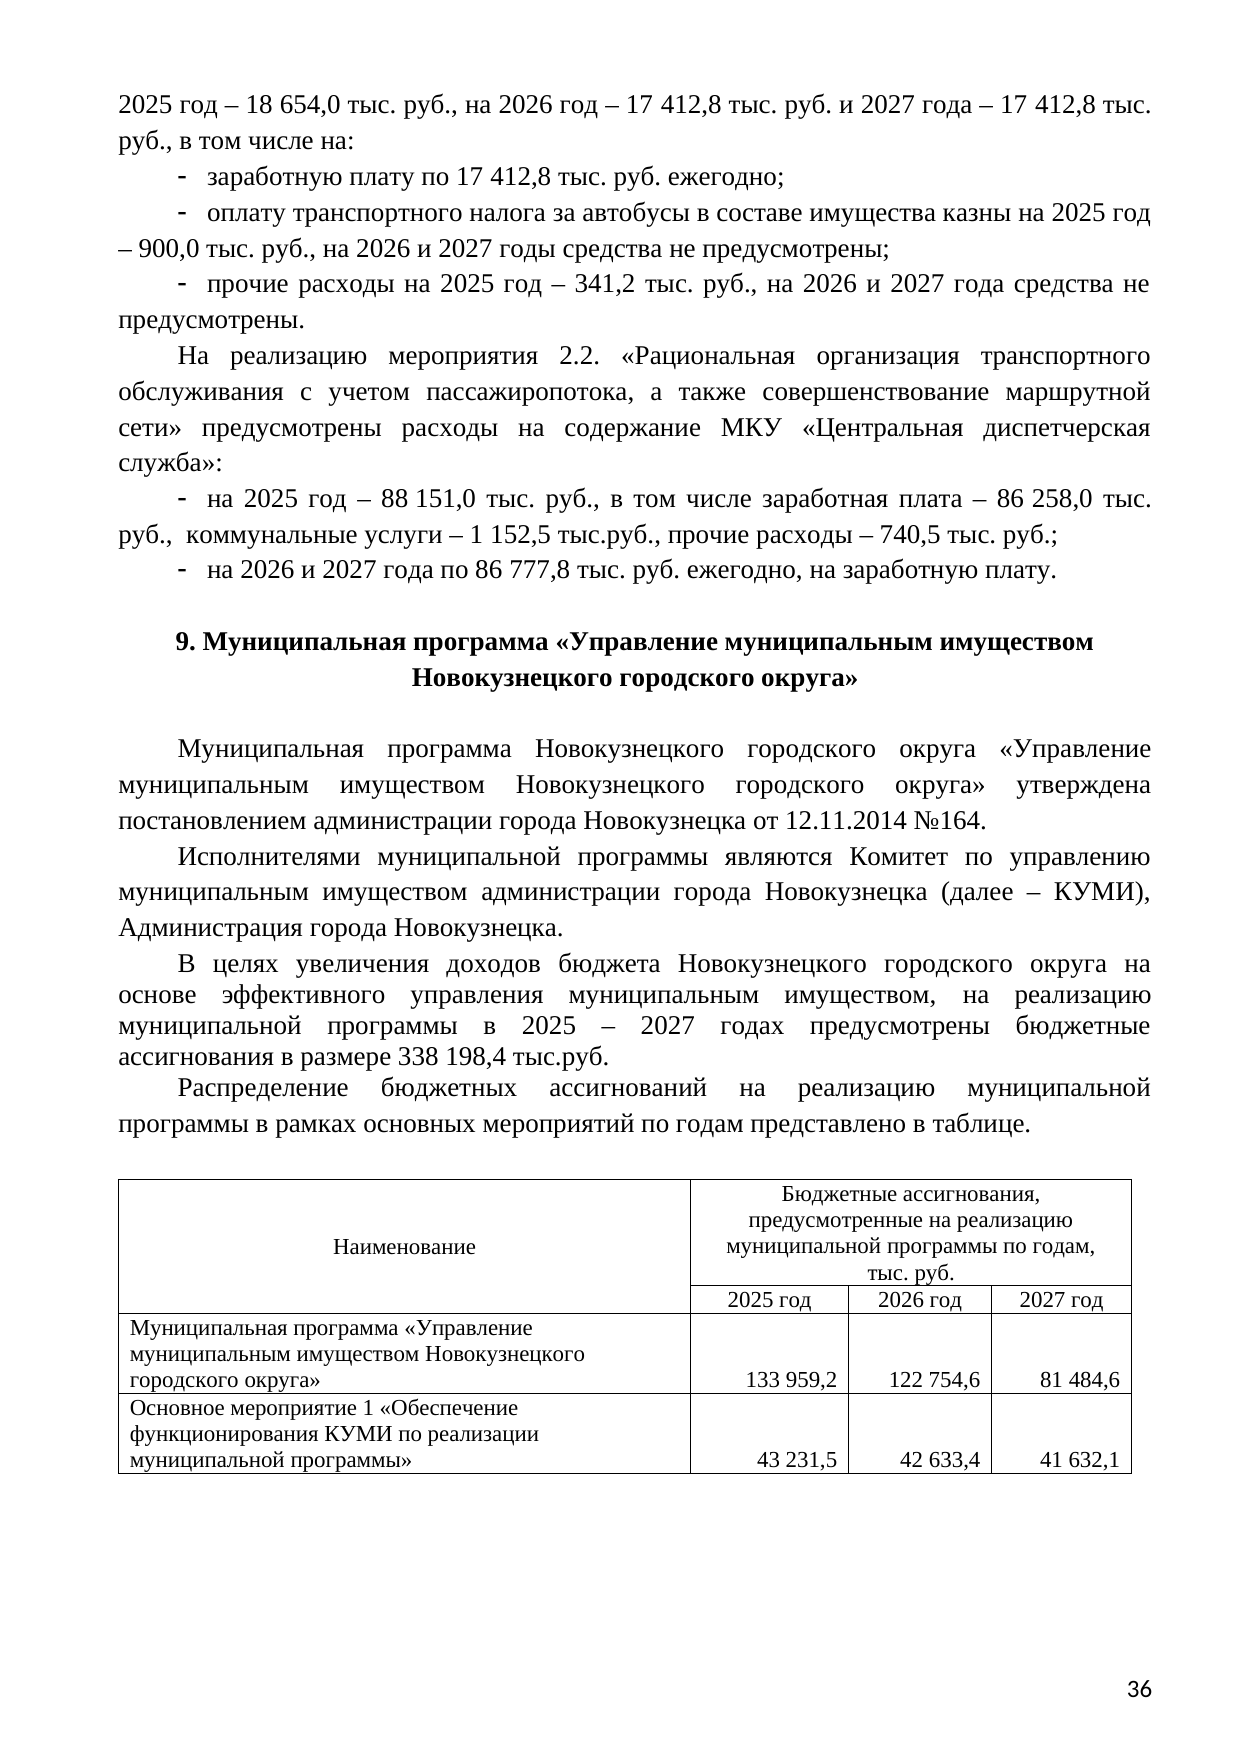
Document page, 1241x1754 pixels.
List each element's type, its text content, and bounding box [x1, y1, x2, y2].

text 9. Муниципальная программа «Управление муниципальным имуществом Новокузнецкого городского округа» [118, 625, 1152, 692]
text На реализацию мероприятия 2.2. «Рациональная организация транспортного обслуживания с учетом пассажиропотока, а также совершенствование маршрутной сети» предусмотрены расходы на содержание МКУ «Центральная диспетчерская служба»: [118, 339, 1152, 477]
list прочие расходы на 2025 год – 341,2 тыс. руб., на 2026 и 2027 года средства не предусмотрены. [118, 268, 1152, 334]
list на 2026 и 2027 года по 86 777,8 тыс. руб. ежегодно, на заработную плату. [118, 554, 1152, 585]
text В целях увеличения доходов бюджета Новокузнецкого городского округа на основе эффективного управления муниципальным имуществом, на реализацию муниципальной программы в 2025 – 2027 годах предусмотрены бюджетные ассигнования в размере 338 198,4 тыс.руб. [118, 947, 1152, 1071]
table_header Бюджетные ассигнования, предусмотренные на реализацию муниципальной программы по годам, тыс. руб. [691, 1180, 1131, 1285]
text Муниципальная программа Новокузнецкого городского округа «Управление муниципальным имуществом Новокузнецкого городского округа» утверждена постановлением администрации города Новокузнецка от 12.11.2014 №164. [118, 732, 1152, 835]
table_cell 2026 год [849, 1286, 991, 1312]
table_cell 2027 год [992, 1286, 1131, 1312]
text Исполнителями муниципальной программы являются Комитет по управлению муниципальным имуществом администрации города Новокузнецка (далее – КУМИ), Администрация города Новокузнецка. [118, 840, 1152, 942]
table_cell 42 633,4 [849, 1394, 991, 1473]
list оплату транспортного налога за автобусы в составе имущества казны на 2025 год – 900,0 тыс. руб., на 2026 и 2027 годы средства не предусмотрены; [118, 196, 1152, 263]
list на 2025 год – 88 151,0 тыс. руб., в том числе заработная плата – 86 258,0 тыс. руб., коммунальные услуги – 1 152,5 тыс.руб., прочие расходы – 740,5 тыс. руб.; [118, 482, 1152, 549]
table_cell 133 959,2 [691, 1314, 848, 1393]
table_cell 81 484,6 [992, 1314, 1131, 1393]
table_cell 41 632,1 [992, 1394, 1131, 1473]
table_cell 2025 год [691, 1286, 848, 1312]
table_cell 122 754,6 [849, 1314, 991, 1393]
table_cell Муниципальная программа «Управление муниципальным имуществом Новокузнецкого городского округа» [119, 1314, 690, 1393]
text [118, 89, 1152, 156]
text Распределение бюджетных ассигнований на реализацию муниципальной программы в рамках основных мероприятий по годам представлено в таблице. [118, 1071, 1152, 1138]
table_header Наименование [119, 1180, 690, 1312]
table_cell 43 231,5 [691, 1394, 848, 1473]
list заработную плату по 17 412,8 тыс. руб. ежегодно; [118, 160, 1152, 191]
table_cell Основное мероприятие 1 «Обеспечение функционирования КУМИ по реализации муниципальной программы» [119, 1394, 690, 1473]
